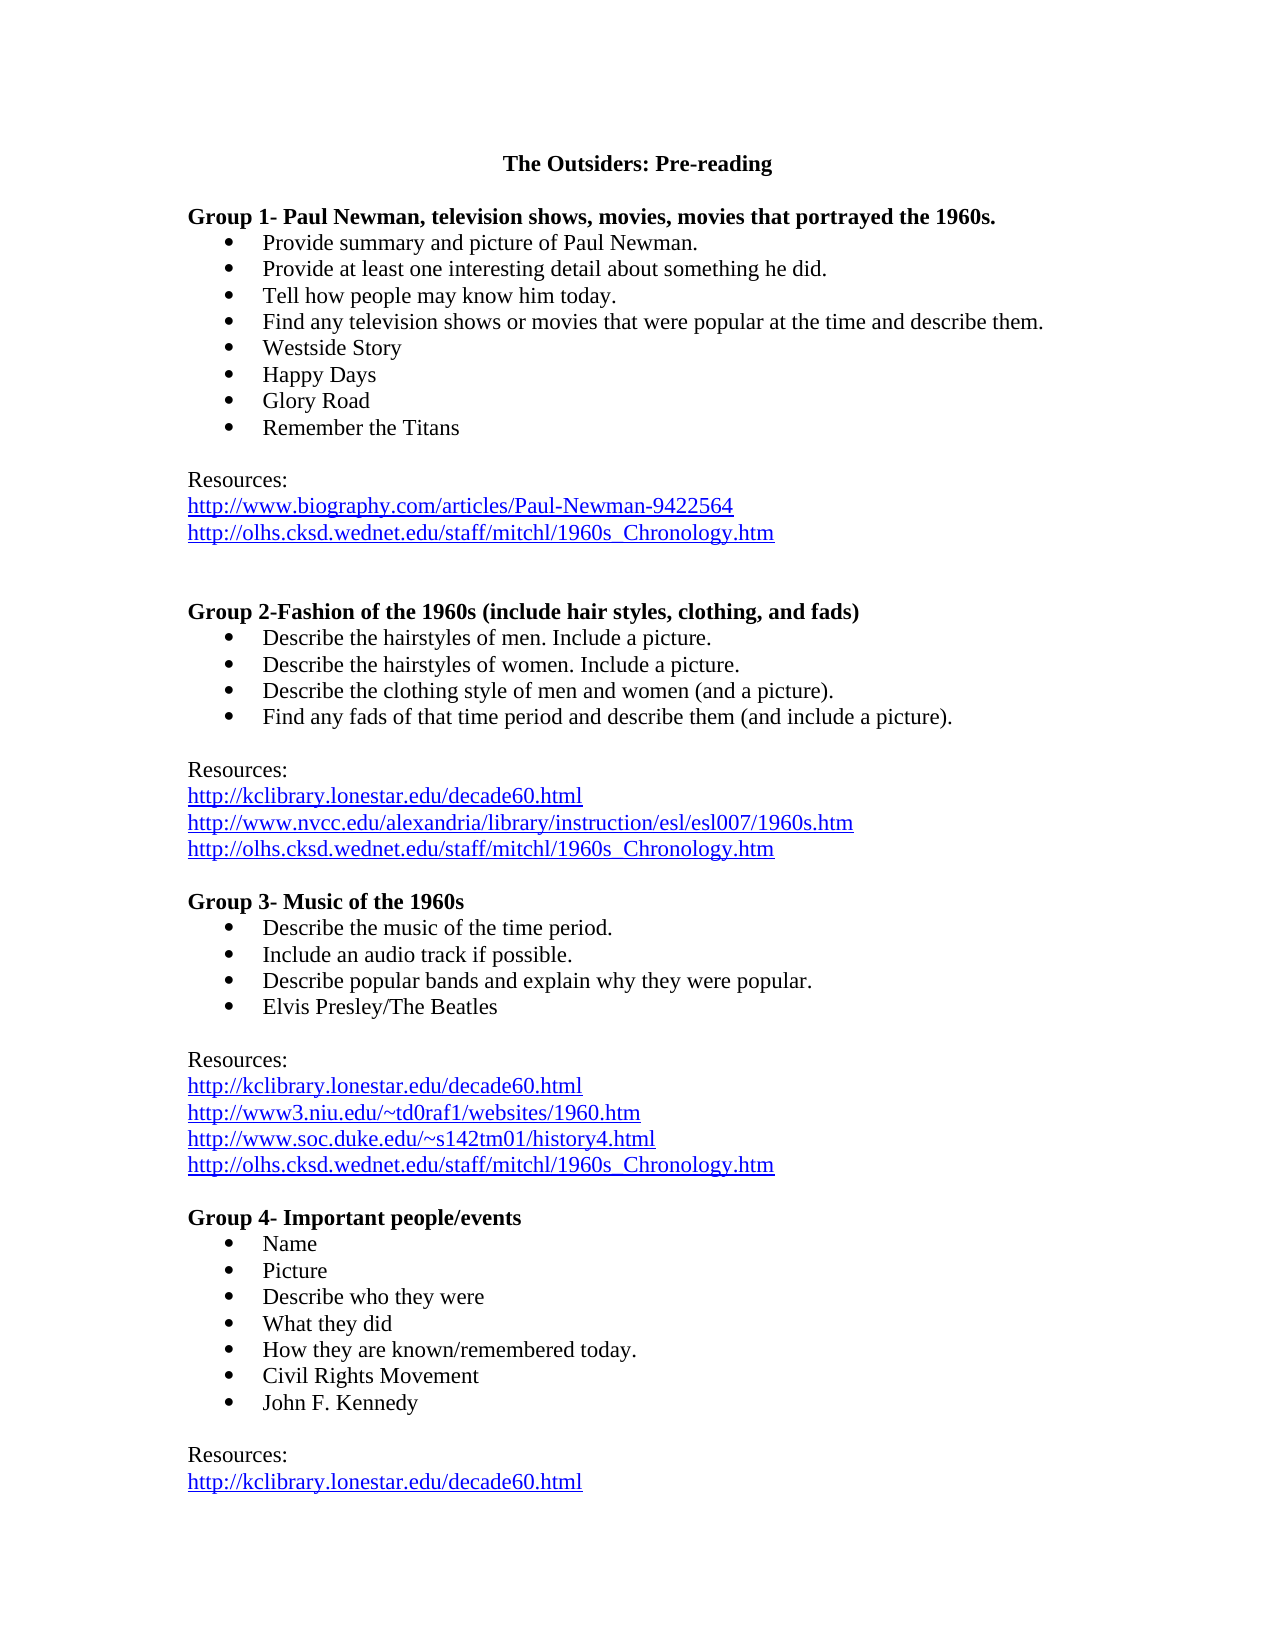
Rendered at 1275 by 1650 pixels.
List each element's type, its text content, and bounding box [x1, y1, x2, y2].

text http://kclibrary.lonestar.edu/decade60.html [187, 1072, 1087, 1099]
list Describe the hairstyles of women. Include a picture. [225, 651, 1087, 677]
text http://kclibrary.lonestar.edu/decade60.html [187, 1468, 1087, 1494]
list Describe who they were [225, 1283, 1087, 1309]
text Resources: [187, 1046, 1087, 1072]
list Elvis Presley/The Beatles [225, 993, 1087, 1020]
text http://www.soc.duke.edu/~s142tm01/history4.html [187, 1125, 1087, 1151]
list John F. Kennedy [225, 1389, 1087, 1415]
list Tell how people may know him today. [225, 282, 1087, 308]
text http://www.biography.com/articles/Paul-Newman-9422564 [187, 493, 1087, 519]
list Provide summary and picture of Paul Newman. [225, 229, 1087, 255]
list Find any fads of that time period and describe them (and include a picture). [225, 703, 1087, 730]
list Remember the Titans [225, 413, 1087, 440]
text Resources: [187, 756, 1087, 782]
text http://olhs.cksd.wednet.edu/staff/mitchl/1960s_Chronology.htm [187, 519, 1087, 545]
list Find any television shows or movies that were popular at the time and describe them. [225, 308, 1087, 334]
text http://olhs.cksd.wednet.edu/staff/mitchl/1960s_Chronology.htm [187, 1151, 1087, 1178]
text Group 1- Paul Newman, television shows, movies, movies that portrayed the 1960s. [187, 203, 1087, 229]
list Describe popular bands and explain why they were popular. [225, 967, 1087, 993]
list Describe the music of the time period. [225, 914, 1087, 941]
list Describe the clothing style of men and women (and a picture). [225, 677, 1087, 703]
list Picture [225, 1257, 1087, 1283]
list Civil Rights Movement [225, 1362, 1087, 1389]
text The Outsiders: Pre-reading [187, 150, 1087, 176]
list Include an audio track if possible. [225, 941, 1087, 967]
text Group 4- Important people/events [187, 1204, 1087, 1231]
text Resources: [187, 1441, 1087, 1468]
text Resources: [187, 466, 1087, 493]
text Group 2-Fashion of the 1960s (include hair styles, clothing, and fads) [187, 598, 1087, 624]
list Glory Road [225, 387, 1087, 413]
text http://www.nvcc.edu/alexandria/library/instruction/esl/esl007/1960s.htm [187, 809, 1087, 835]
text http://olhs.cksd.wednet.edu/staff/mitchl/1960s_Chronology.htm [187, 835, 1087, 862]
list Happy Days [225, 361, 1087, 387]
list How they are known/remembered today. [225, 1336, 1087, 1362]
list What they did [225, 1309, 1087, 1336]
text http://www3.niu.edu/~td0raf1/websites/1960.htm [187, 1099, 1087, 1125]
list Westside Story [225, 334, 1087, 361]
list Name [225, 1231, 1087, 1257]
text http://kclibrary.lonestar.edu/decade60.html [187, 782, 1087, 809]
text Group 3- Music of the 1960s [187, 888, 1087, 914]
list Provide at least one interesting detail about something he did. [225, 255, 1087, 282]
list Describe the hairstyles of men. Include a picture. [225, 624, 1087, 651]
